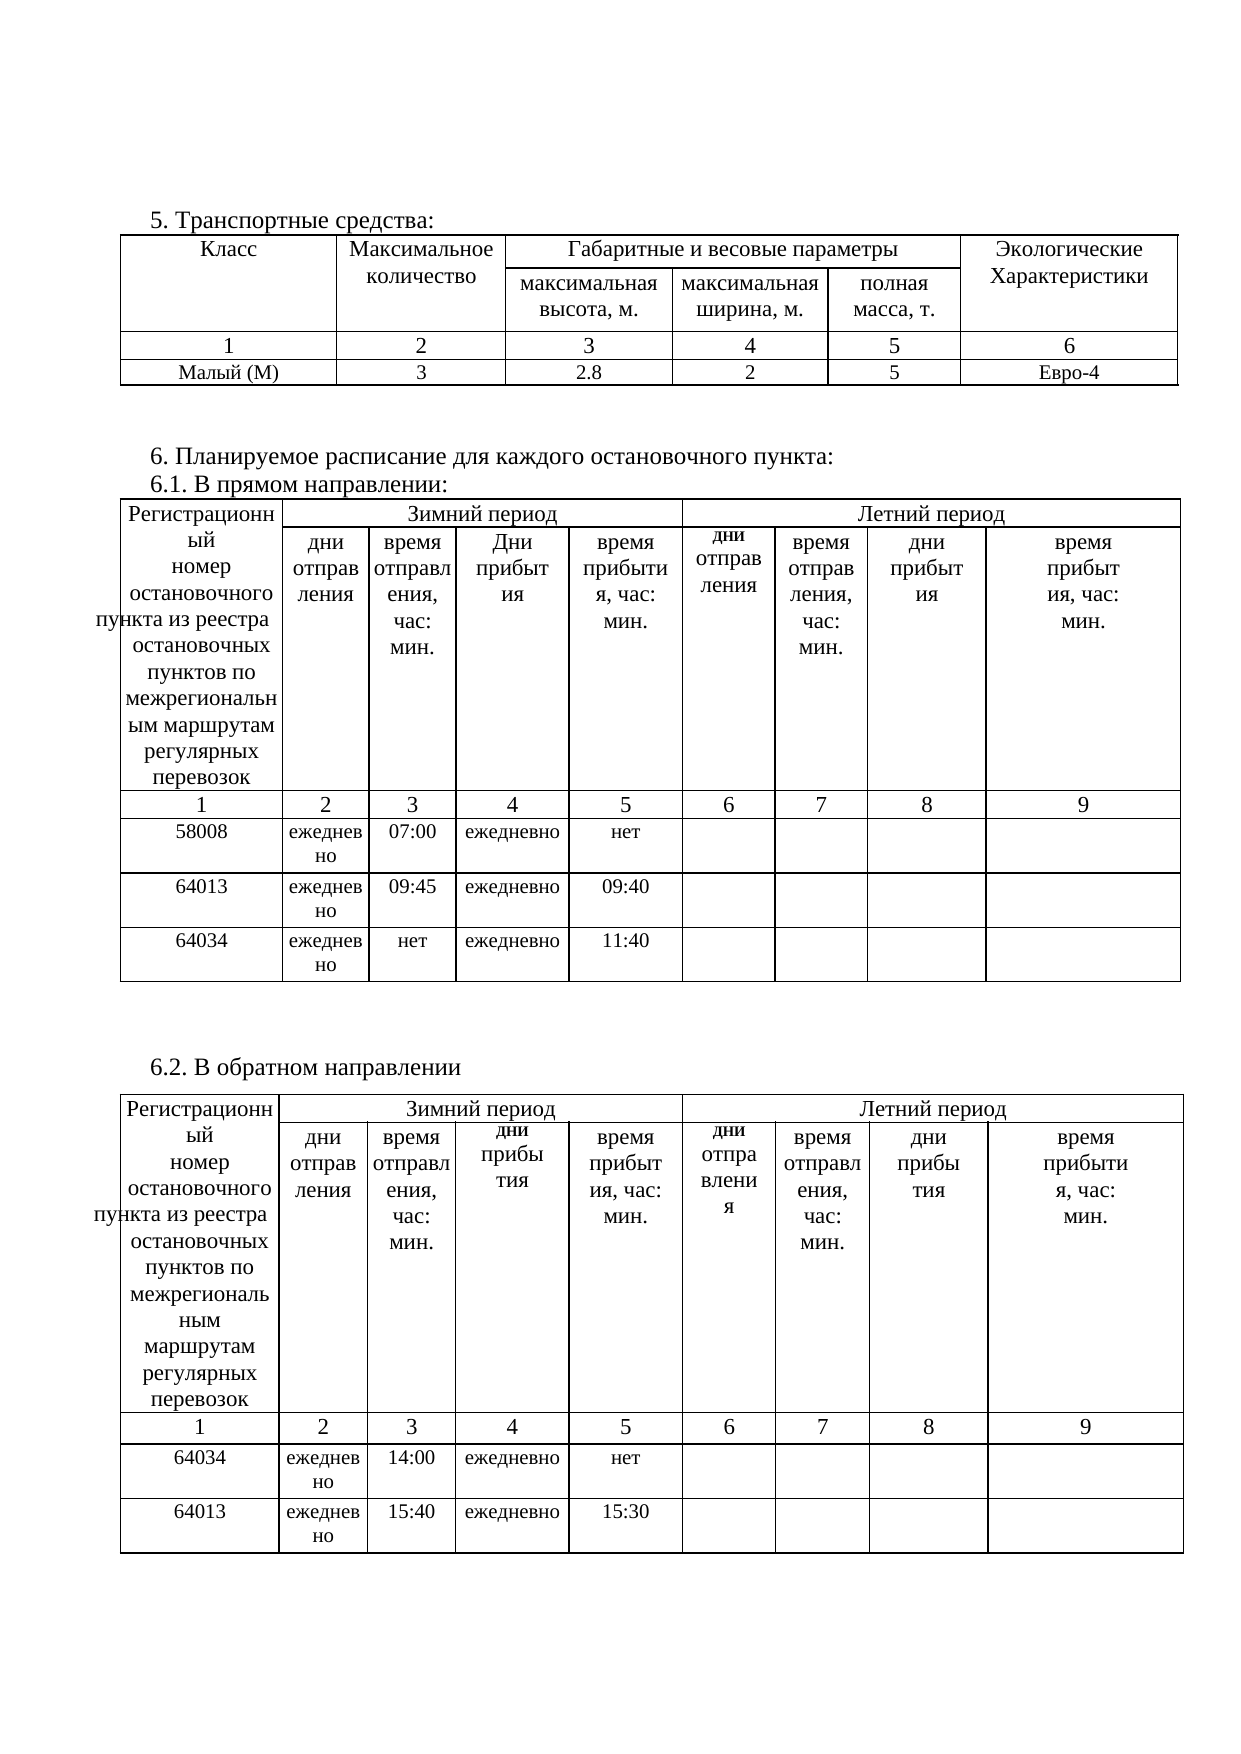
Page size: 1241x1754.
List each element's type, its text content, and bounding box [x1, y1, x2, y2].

table_cell Дни прибыт ия [457, 528, 568, 790]
table_cell [987, 819, 1180, 872]
table_cell ежедневно [283, 819, 368, 872]
table_cell 64013 [121, 874, 282, 926]
table_cell 4 [457, 791, 568, 818]
table_cell 7 [776, 791, 867, 818]
table_cell 3 [370, 791, 455, 818]
table_cell время прибыт ия, час: мин. [987, 528, 1180, 790]
table_cell 3 [368, 1413, 455, 1443]
table_cell 8 [870, 1413, 987, 1443]
table_cell [776, 819, 867, 872]
table_cell [870, 1499, 987, 1552]
table_cell 1 [121, 1413, 278, 1443]
table_cell 2.8 [506, 360, 672, 384]
table_cell время прибыт ия, час: мин. [570, 1123, 682, 1411]
table_cell [870, 1445, 987, 1498]
table_cell время прибыти я, час: мин. [989, 1123, 1183, 1411]
table_cell [776, 1445, 869, 1498]
table_cell [868, 819, 985, 872]
table_cell 1 [121, 791, 282, 818]
table_header Габаритные и весовые параметры [506, 236, 960, 267]
table_cell ежедневно [457, 874, 568, 926]
table_cell [683, 874, 774, 926]
table_cell дни прибы тия [870, 1123, 987, 1411]
table_header Зимний период [283, 500, 682, 526]
table_cell ежедневно [283, 928, 368, 981]
table_cell ежедневно [457, 819, 568, 872]
table_cell время отправ ления, час: мин. [776, 528, 867, 790]
table_cell Евро-4 [961, 360, 1177, 384]
table_cell 64013 [121, 1499, 278, 1552]
table_cell ДНИ прибы тия [456, 1123, 568, 1411]
table_cell 58008 [121, 819, 282, 872]
table_cell [776, 1499, 869, 1552]
table_cell нет [370, 928, 455, 981]
table_cell максимальная высота, м. [506, 269, 672, 331]
table_cell [776, 874, 867, 926]
table_cell ежедневно [456, 1499, 568, 1552]
table_cell 15:30 [570, 1499, 682, 1552]
table_cell 3 [337, 360, 505, 384]
table_cell время отправл ения, час: мин. [776, 1123, 869, 1411]
table_cell 6 [683, 1413, 775, 1443]
table_cell 5 [829, 360, 960, 384]
table_cell 9 [989, 1413, 1183, 1443]
table_cell 4 [673, 332, 827, 358]
table_cell [989, 1445, 1183, 1498]
table_cell 6 [683, 791, 774, 818]
table_cell [683, 928, 774, 981]
table_header Экологические Характеристики [961, 236, 1177, 331]
table_cell ежедневно [280, 1445, 367, 1498]
table_cell 5 [570, 791, 682, 818]
table_cell нет [570, 1445, 682, 1498]
table_cell дни отправ ления [283, 528, 368, 790]
table_cell [776, 928, 867, 981]
table_cell [868, 874, 985, 926]
table_cell [868, 928, 985, 981]
table_cell 09:45 [370, 874, 455, 926]
table_cell 1 [121, 332, 336, 358]
table_cell [989, 1499, 1183, 1552]
table_header Класс [121, 236, 336, 331]
table_header Регистрационный номер остановочного пункта из реестра остановочных пунктов по межрегиональным маршрутам регулярных перевозок [121, 500, 282, 790]
table_cell 5 [829, 332, 960, 358]
table_cell 4 [456, 1413, 568, 1443]
table_cell 11:40 [570, 928, 682, 981]
table_cell Малый (М) [121, 360, 336, 384]
table_cell [987, 928, 1180, 981]
table_cell 3 [506, 332, 672, 358]
table_cell 2 [280, 1413, 367, 1443]
table_cell полная масса, т. [829, 269, 960, 331]
table_cell [683, 1499, 775, 1552]
table_cell время отправл ения, час: мин. [370, 528, 455, 790]
table_header Летний период [683, 500, 1180, 526]
table_cell ДНИ отпра влени я [683, 1123, 775, 1411]
table_cell [987, 874, 1180, 926]
text 5. Транспортные средства: [150, 205, 1090, 234]
table_cell 64034 [121, 1445, 278, 1498]
table_cell 8 [868, 791, 985, 818]
text 6.1. В прямом направлении: [150, 469, 1090, 498]
table_cell 9 [987, 791, 1180, 818]
table_cell дни отправ ления [280, 1123, 367, 1411]
table_cell 15:40 [368, 1499, 455, 1552]
text 6.2. В обратном направлении [150, 1052, 1090, 1081]
table_cell [683, 819, 774, 872]
table_cell 7 [776, 1413, 869, 1443]
table_cell [683, 1445, 775, 1498]
table_cell ежедневно [280, 1499, 367, 1552]
table_header Летний период [683, 1095, 1183, 1121]
table_cell время прибыти я, час: мин. [570, 528, 682, 790]
table_cell 2 [283, 791, 368, 818]
table_cell ежедневно [456, 1445, 568, 1498]
table_cell время отправл ения, час: мин. [368, 1123, 455, 1411]
table_cell ежедневно [283, 874, 368, 926]
table_cell ежедневно [457, 928, 568, 981]
table_cell дни прибыт ия [868, 528, 985, 790]
text 6. Планируемое расписание для каждого остановочного пункта: [150, 441, 1090, 469]
table_cell 2 [337, 332, 505, 358]
table_cell нет [570, 819, 682, 872]
table_cell ДНИ отправ ления [683, 528, 774, 790]
table_cell 6 [961, 332, 1177, 358]
table_cell 2 [673, 360, 827, 384]
table_cell 5 [570, 1413, 682, 1443]
table_header Зимний период [280, 1095, 682, 1121]
table_header Максимальное количество [337, 236, 505, 331]
table_cell 09:40 [570, 874, 682, 926]
table_cell максимальная ширина, м. [673, 269, 827, 331]
table_cell 64034 [121, 928, 282, 981]
table_cell 07:00 [370, 819, 455, 872]
table_cell 14:00 [368, 1445, 455, 1498]
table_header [121, 1095, 278, 1411]
